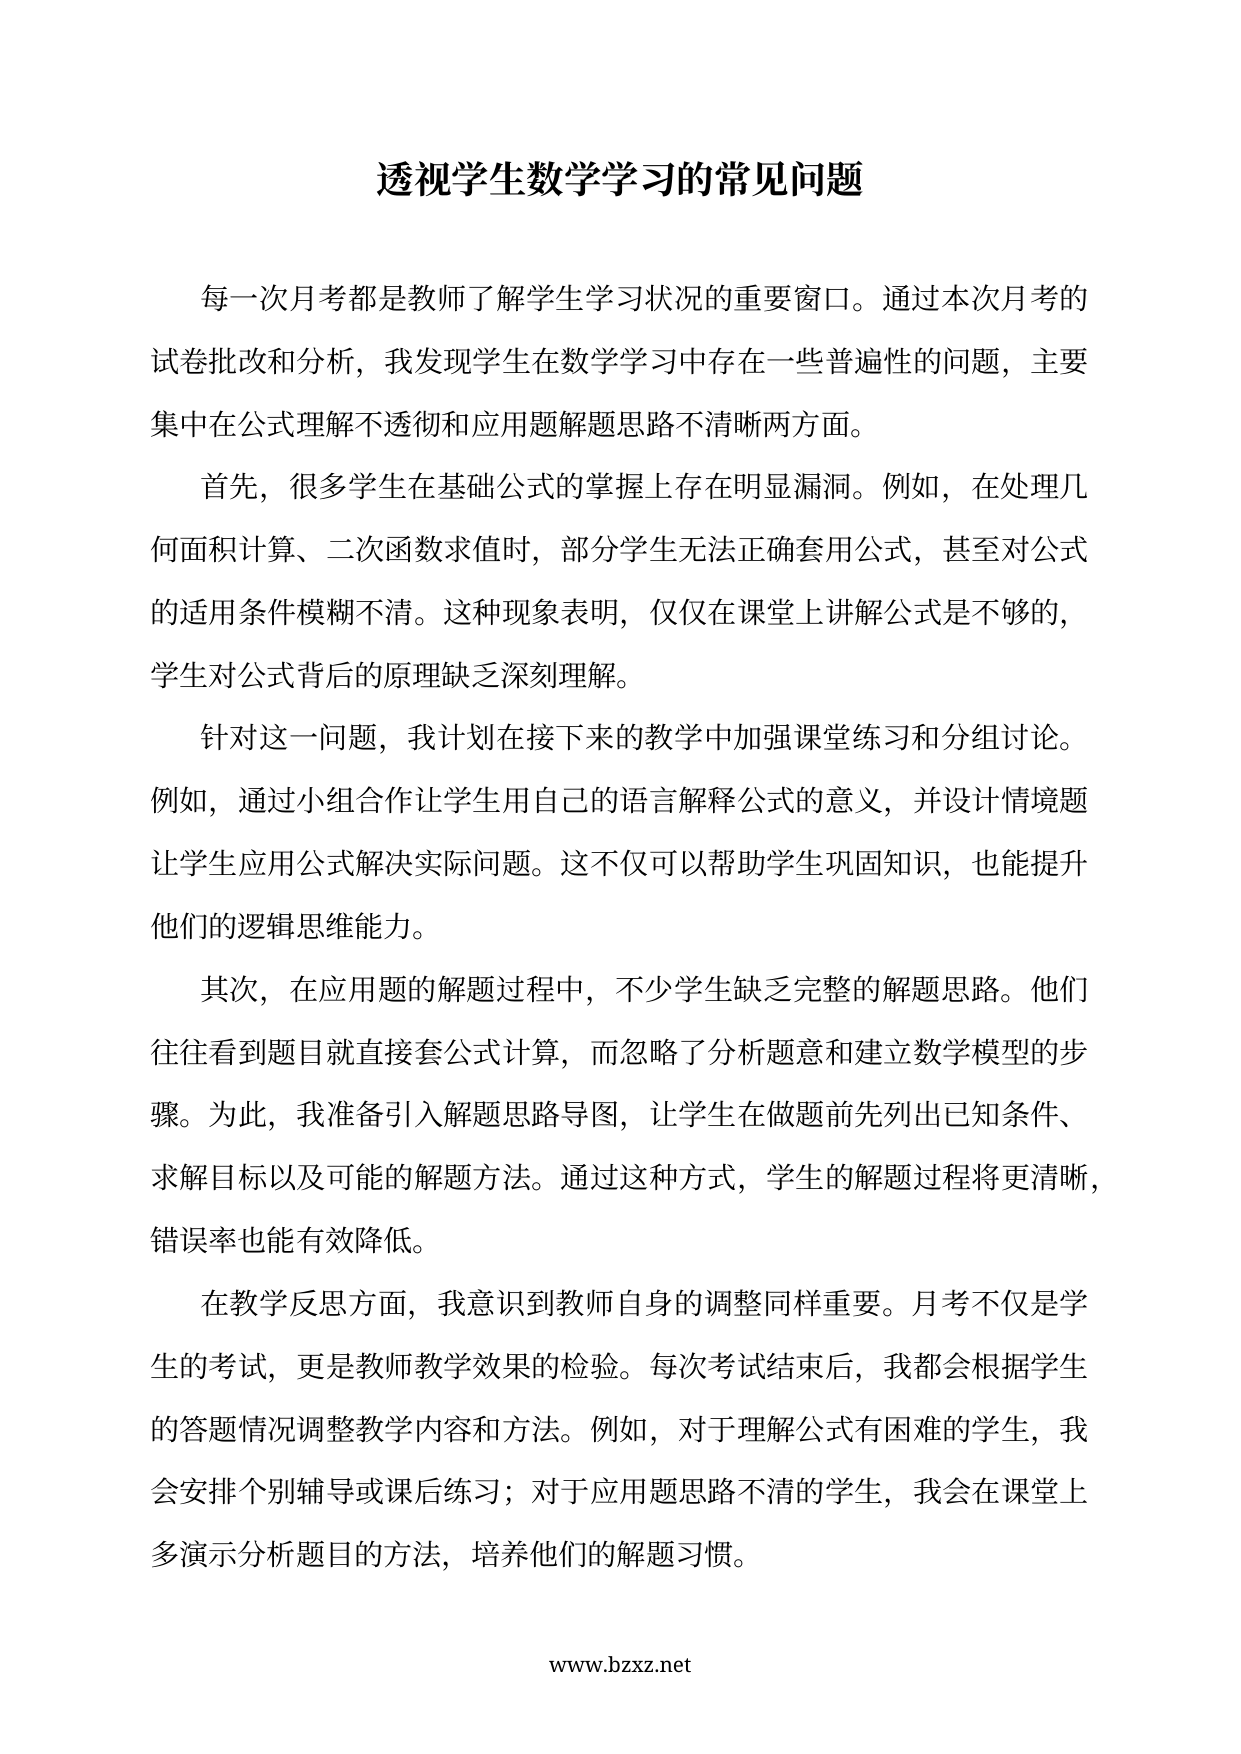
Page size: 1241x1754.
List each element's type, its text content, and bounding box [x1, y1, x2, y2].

text 首先，很多学生在基础公式的掌握上存在明显漏洞。例如，在处理几何面积计算、二次函数求值时，部分学生无法正确套用公式，甚至对公式的适用条件模糊不清。这种现象表明，仅仅在课堂上讲解公式是不够的，学生对公式背后的原理缺乏深刻理解。 [150, 464, 1090, 694]
subtitle 透视学生数学学习的常见问题 [150, 150, 1090, 204]
text 其次，在应用题的解题过程中，不少学生缺乏完整的解题思路。他们往往看到题目就直接套公式计算，而忽略了分析题意和建立数学模型的步骤。为此，我准备引入解题思路导图，让学生在做题前先列出已知条件、求解目标以及可能的解题方法。通过这种方式，学生的解题过程将更清晰，错误率也能有效降低。 [150, 967, 1090, 1260]
text 每一次月考都是教师了解学生学习状况的重要窗口。通过本次月考的试卷批改和分析，我发现学生在数学学习中存在一些普遍性的问题，主要集中在公式理解不透彻和应用题解题思路不清晰两方面。 [150, 276, 1090, 443]
text 针对这一问题，我计划在接下来的教学中加强课堂练习和分组讨论。例如，通过小组合作让学生用自己的语言解释公式的意义，并设计情境题让学生应用公式解决实际问题。这不仅可以帮助学生巩固知识，也能提升他们的逻辑思维能力。 [150, 715, 1090, 946]
text 在教学反思方面，我意识到教师自身的调整同样重要。月考不仅是学生的考试，更是教师教学效果的检验。每次考试结束后，我都会根据学生的答题情况调整教学内容和方法。例如，对于理解公式有困难的学生，我会安排个别辅导或课后练习；对于应用题思路不清的学生，我会在课堂上多演示分析题目的方法，培养他们的解题习惯。 [150, 1281, 1090, 1574]
